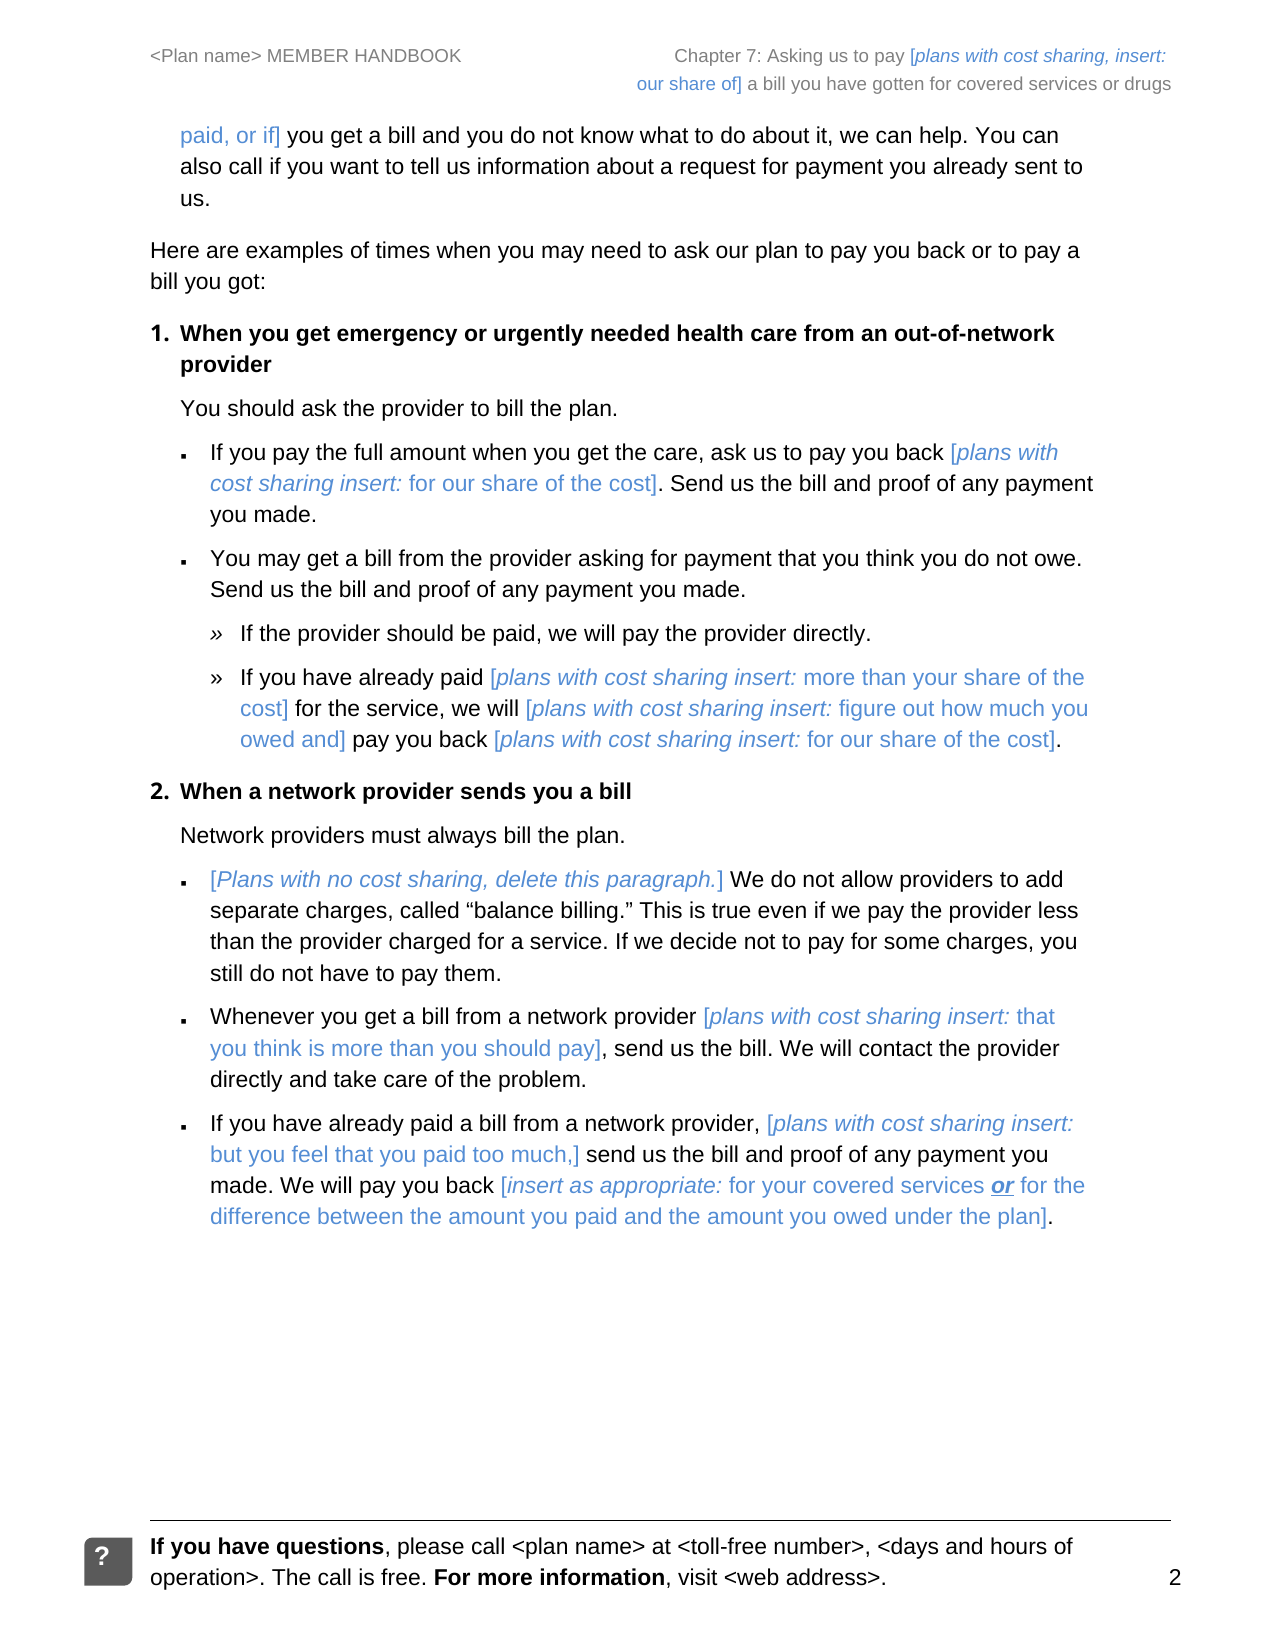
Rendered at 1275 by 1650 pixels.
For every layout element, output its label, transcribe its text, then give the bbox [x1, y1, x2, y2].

list When you get emergency or urgently needed health care from an out-of-network provider [150, 316, 1096, 379]
list Whenever you get a bill from a network provider [plans with cost sharing insert: that you think is more than you should pay], send us the bill. We will contact the provider directly and take care of the problem. [180, 1000, 1096, 1093]
list If you have already paid a bill from a network provider, [plans with cost sharing insert: but you feel that you paid too much,] send us the bill and proof of any payment you made. We will pay you back [insert as appropriate: for your covered services or for the difference between the amount you paid and the amount you owed under the plan]. [180, 1106, 1096, 1231]
list [Plans with no cost sharing, delete this paragraph.] We do not allow providers to add separate charges, called “balance billing.” This is true even if we pay the provider less than the provider charged for a service. If we decide not to pay for some charges, you still do not have to pay them. [180, 862, 1096, 987]
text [150, 118, 1096, 212]
list If you have already paid [plans with cost sharing insert: more than your share of the cost] for the service, we will [plans with cost sharing insert: figure out how much you owed and] pay you back [plans with cost sharing insert: for our share of the cost]. [210, 660, 1096, 754]
list You may get a bill from the provider asking for payment that you think you do not owe. Send us the bill and proof of any payment you made. [180, 541, 1096, 604]
text Here are examples of times when you may need to ask our plan to pay you back or to pay a bill you got: [150, 233, 1096, 296]
text You should ask the provider to bill the plan. [180, 391, 1096, 423]
list If you pay the full amount when you get the care, ask us to pay you back [plans with cost sharing insert: for our share of the cost]. Send us the bill and proof of any payment you made. [180, 435, 1096, 529]
list If the provider should be paid, we will pay the provider directly. [210, 616, 1096, 648]
list When a network provider sends you a bill [150, 775, 1096, 806]
text Network providers must always bill the plan. [180, 818, 1096, 850]
